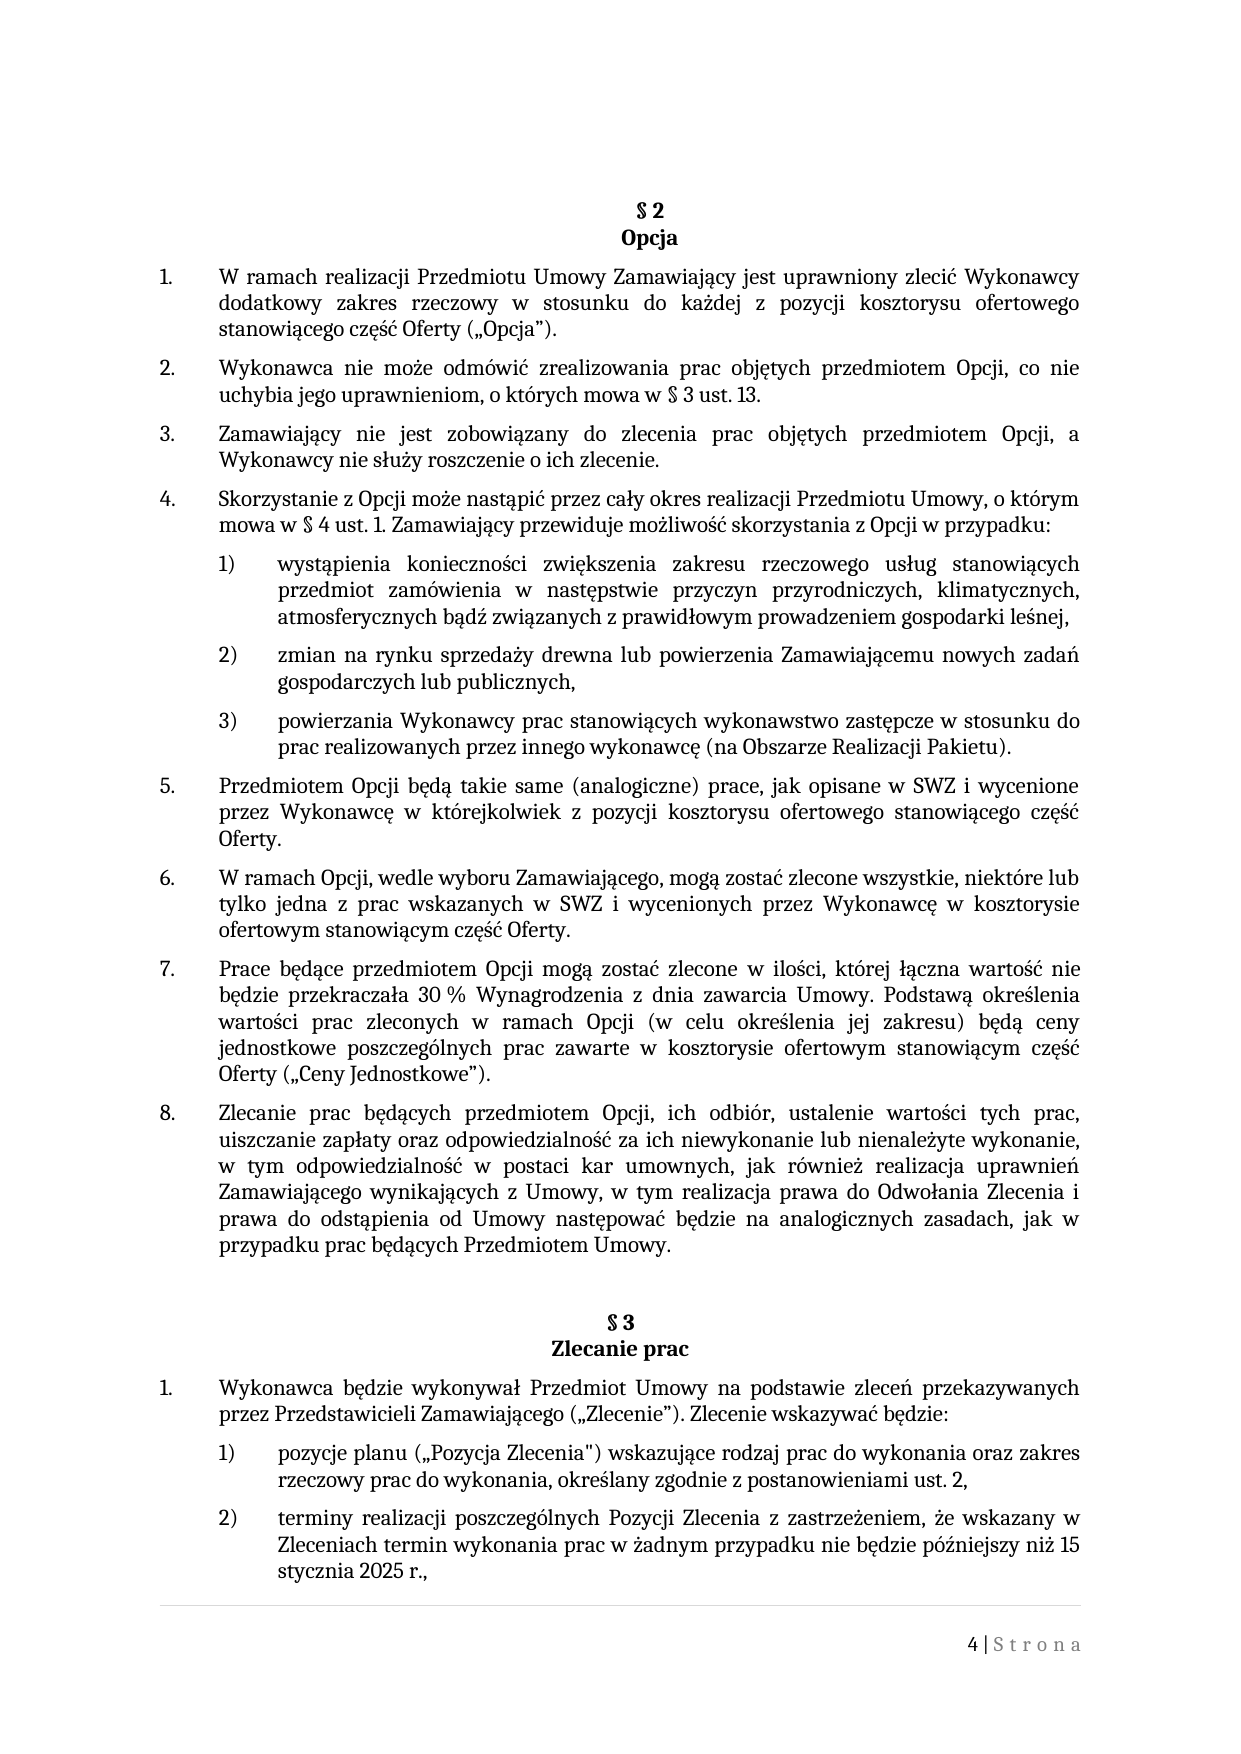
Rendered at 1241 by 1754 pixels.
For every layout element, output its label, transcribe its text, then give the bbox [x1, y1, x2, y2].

list W ramach realizacji Przedmiotu Umowy Zamawiający jest uprawniony zlecić Wykonawcy dodatkowy zakres rzeczowy w stosunku do każdej z pozycji kosztorysu ofertowego stanowiącego część Oferty („Opcja”). [159, 263, 1081, 343]
list W ramach Opcji, wedle wyboru Zamawiającego, mogą zostać zlecone wszystkie, niektóre lub tylko jedna z prac wskazanych w SWZ i wycenionych przez Wykonawcę w kosztorysie ofertowym stanowiącym część Oferty. [159, 864, 1081, 943]
list Prace będące przedmiotem Opcji mogą zostać zlecone w ilości, której łączna wartość nie będzie przekraczała 30 % Wynagrodzenia z dnia zawarcia Umowy. Podstawą określenia wartości prac zleconych w ramach Opcji (w celu określenia jej zakresu) będą ceny jednostkowe poszczególnych prac zawarte w kosztorysie ofertowym stanowiącym część Oferty („Ceny Jednostkowe”). [159, 956, 1081, 1088]
list Wykonawca nie może odmówić zrealizowania prac objętych przedmiotem Opcji, co nie uchybia jego uprawnieniom, o których mowa w § 3 ust. 13. [159, 355, 1081, 408]
text § 2 Opcja [218, 198, 1081, 251]
text 1) wystąpienia konieczności zwiększenia zakresu rzeczowego usług stanowiących przedmiot zamówienia w następstwie przyczyn przyrodniczych, klimatycznych, atmosferycznych bądź związanych z prawidłowym prowadzeniem gospodarki leśnej, [218, 551, 1081, 630]
text § 3 Zlecanie prac [159, 1309, 1081, 1362]
text 2) zmian na rynku sprzedaży drewna lub powierzenia Zamawiającemu nowych zadań gospodarczych lub publicznych, [218, 642, 1081, 695]
list pozycje planu („Pozycja Zlecenia") wskazujące rodzaj prac do wykonania oraz zakres rzeczowy prac do wykonania, określany zgodnie z postanowieniami ust. 2, [218, 1440, 1081, 1493]
text 3) powierzania Wykonawcy prac stanowiących wykonawstwo zastępcze w stosunku do prac realizowanych przez innego wykonawcę (na Obszarze Realizacji Pakietu). [218, 707, 1081, 760]
list Skorzystanie z Opcji może nastąpić przez cały okres realizacji Przedmiotu Umowy, o którym mowa w § 4 ust. 1. Zamawiający przewiduje możliwość skorzystania z Opcji w przypadku: [159, 486, 1081, 538]
list terminy realizacji poszczególnych Pozycji Zlecenia z zastrzeżeniem, że wskazany w Zleceniach termin wykonania prac w żadnym przypadku nie będzie późniejszy niż 15 stycznia 2025 r., [218, 1505, 1081, 1584]
list Przedmiotem Opcji będą takie same (analogiczne) prace, jak opisane w SWZ i wycenione przez Wykonawcę w którejkolwiek z pozycji kosztorysu ofertowego stanowiącego część Oferty. [159, 773, 1081, 852]
list Wykonawca będzie wykonywał Przedmiot Umowy na podstawie zleceń przekazywanych przez Przedstawicieli Zamawiającego („Zlecenie”). Zlecenie wskazywać będzie: [159, 1375, 1081, 1427]
list Zamawiający nie jest zobowiązany do zlecenia prac objętych przedmiotem Opcji, a Wykonawcy nie służy roszczenie o ich zlecenie. [159, 420, 1081, 473]
list Zlecanie prac będących przedmiotem Opcji, ich odbiór, ustalenie wartości tych prac, uiszczanie zapłaty oraz odpowiedzialność za ich niewykonanie lub nienależyte wykonanie, w tym odpowiedzialność w postaci kar umownych, jak również realizacja uprawnień Zamawiającego wynikających z Umowy, w tym realizacja prawa do Odwołania Zlecenia i prawa do odstąpienia od Umowy następować będzie na analogicznych zasadach, jak w przypadku prac będących Przedmiotem Umowy. [159, 1100, 1081, 1258]
